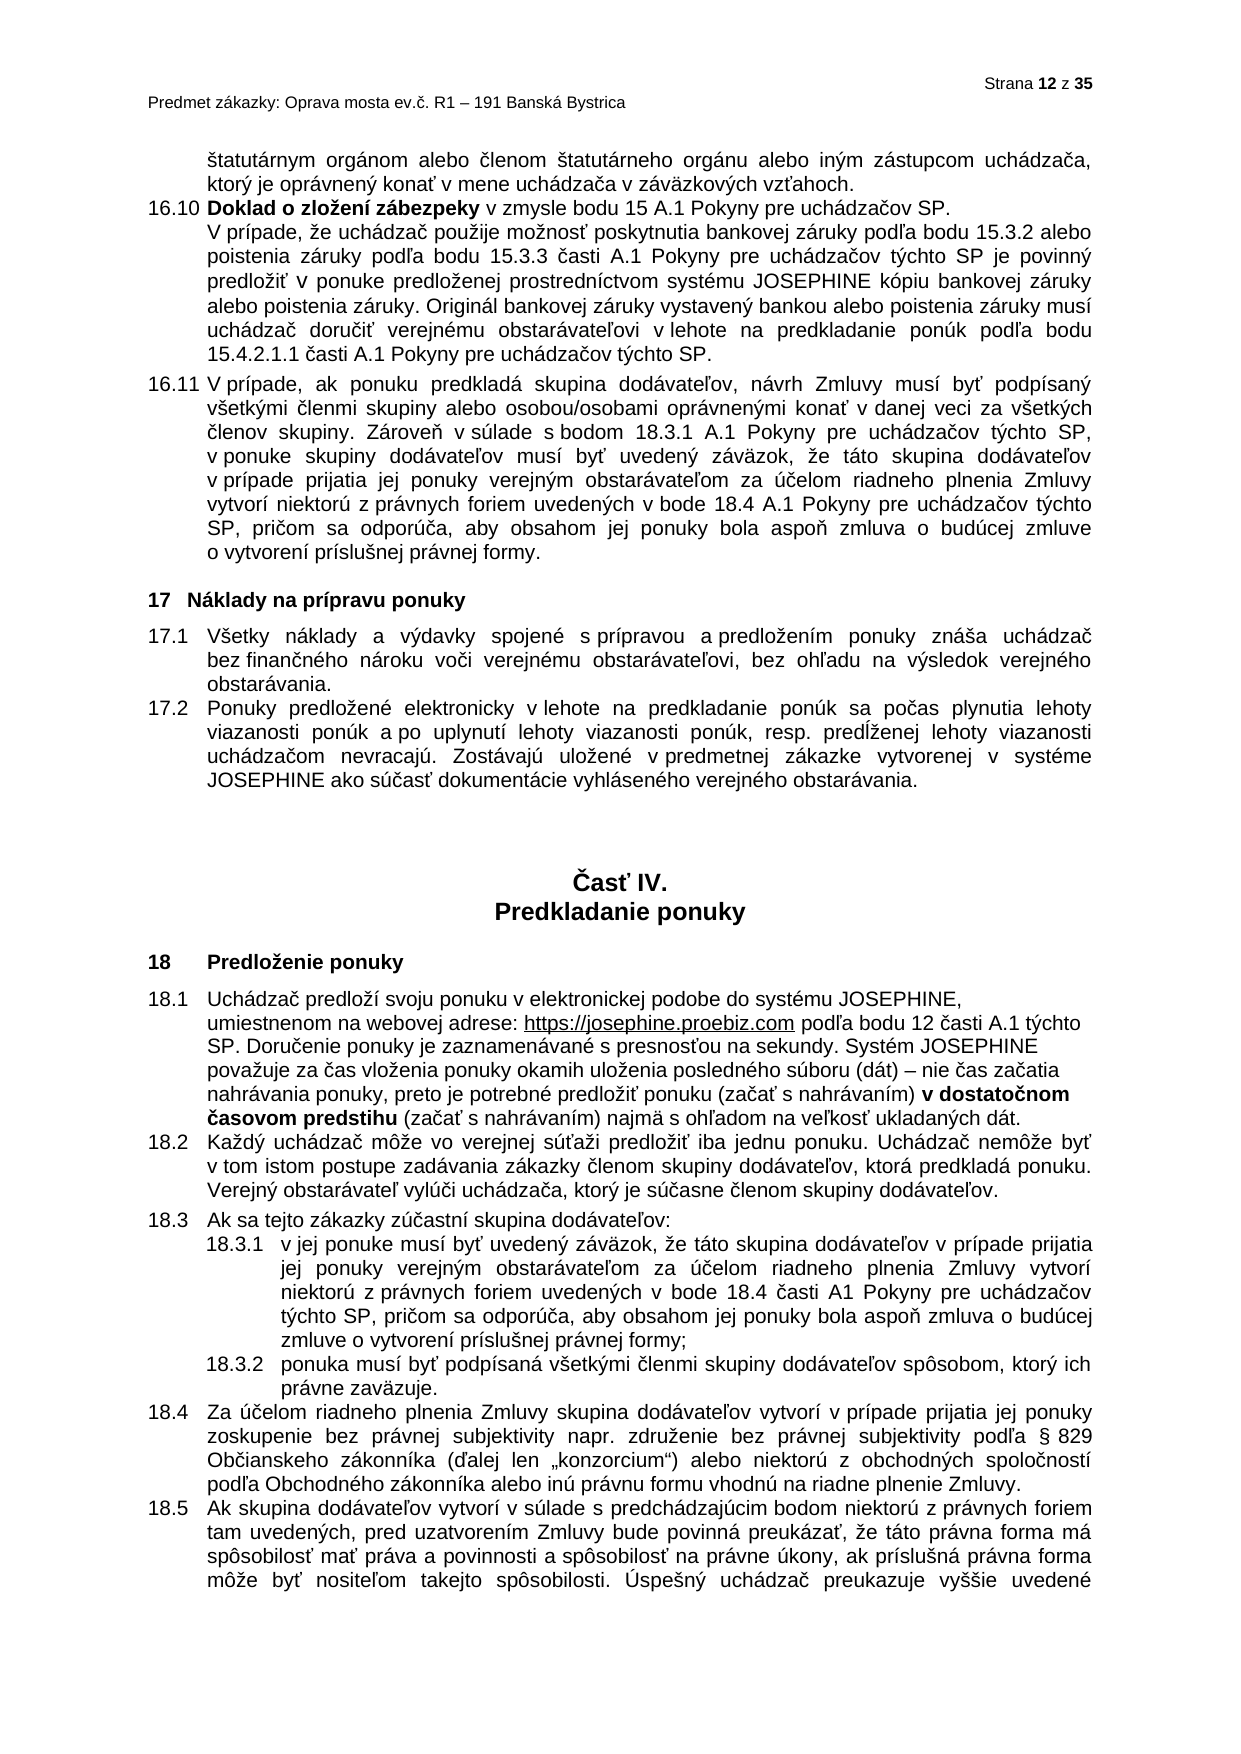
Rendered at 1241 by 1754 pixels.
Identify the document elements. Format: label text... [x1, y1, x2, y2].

list Uchádzač predloží svoju ponuku v elektronickej podobe do systému JOSEPHINE, umiestnenom na webovej adrese: https://josephine.proebiz.com podľa bodu 12 časti A.1 týchto SP. Doručenie ponuky je zaznamenávané s presnosťou na sekundy. Systém JOSEPHINE považuje za čas vloženia ponuky okamih uloženia posledného súboru (dát) – nie čas začatia nahrávania ponuky, preto je potrebné predložiť ponuku (začať s nahrávaním) v dostatočnom časovom predstihu (začať s nahrávaním) najmä s ohľadom na veľkosť ukladaných dát. [148, 986, 1092, 1130]
list Každý uchádzač môže vo verejnej súťaži predložiť iba jednu ponuku. Uchádzač nemôže byť v tom istom postupe zadávania zákazky členom skupiny dodávateľov, ktorá predkladá ponuku. Verejný obstarávateľ vylúči uchádzača, ktorý je súčasne členom skupiny dodávateľov. [148, 1130, 1092, 1202]
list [148, 148, 1092, 196]
subtitle Predloženie ponuky [148, 950, 1092, 974]
list v jej ponuke musí byť uvedený záväzok, že táto skupina dodávateľov v prípade prijatia jej ponuky verejným obstarávateľom za účelom riadneho plnenia Zmluvy vytvorí niektorú z právnych foriem uvedených v bode 18.4 časti A1 Pokyny pre uchádzačov týchto SP, pričom sa odporúča, aby obsahom jej ponuky bola aspoň zmluva o budúcej zmluve o vytvorení príslušnej právnej formy; [206, 1232, 1092, 1352]
list ponuka musí byť podpísaná všetkými členmi skupiny dodávateľov spôsobom, ktorý ich právne zaväzuje. [206, 1352, 1092, 1400]
list Ak sa tejto zákazky zúčastní skupina dodávateľov: [148, 1208, 1092, 1232]
list Ponuky predložené elektronicky v lehote na predkladanie ponúk sa počas plynutia lehoty viazanosti ponúk a po uplynutí lehoty viazanosti ponúk, resp. predĺženej lehoty viazanosti uchádzačom nevracajú. Zostávajú uložené v predmetnej zákazke vytvorenej v systéme JOSEPHINE ako súčasť dokumentácie vyhláseného verejného obstarávania. [148, 696, 1092, 792]
list Doklad o zložení zábezpeky v zmysle bodu 15 A.1 Pokyny pre uchádzačov SP. [148, 196, 1092, 219]
text V prípade, že uchádzač použije možnosť poskytnutia bankovej záruky podľa bodu 15.3.2 alebo poistenia záruky podľa bodu 15.3.3 časti A.1 Pokyny pre uchádzačov týchto SP je povinný predložiť v ponuke predloženej prostredníctvom systému JOSEPHINE kópiu bankovej záruky alebo poistenia záruky. Originál bankovej záruky vystavený bankou alebo poistenia záruky musí uchádzač doručiť verejnému obstarávateľovi v lehote na predkladanie ponúk podľa bodu 15.4.2.1.1 časti A.1 Pokyny pre uchádzačov týchto SP. [207, 219, 1092, 366]
list Za účelom riadneho plnenia Zmluvy skupina dodávateľov vytvorí v prípade prijatia jej ponuky zoskupenie bez právnej subjektivity napr. združenie bez právnej subjektivity podľa § 829 Občianskeho zákonníka (ďalej len „konzorcium“) alebo niektorú z obchodných spoločností podľa Obchodného zákonníka alebo inú právnu formu vhodnú na riadne plnenie Zmluvy. [148, 1400, 1092, 1496]
subtitle Náklady na prípravu ponuky [148, 588, 1092, 612]
list Všetky náklady a výdavky spojené s prípravou a predložením ponuky znáša uchádzač bez finančného nároku voči verejnému obstarávateľovi, bez ohľadu na výsledok verejného obstarávania. [148, 624, 1092, 696]
subtitle Časť IV. [148, 868, 1092, 897]
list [148, 1496, 1092, 1592]
subtitle Predkladanie ponuky [148, 897, 1092, 926]
list V prípade, ak ponuku predkladá skupina dodávateľov, návrh Zmluvy musí byť podpísaný všetkými členmi skupiny alebo osobou/osobami oprávnenými konať v danej veci za všetkých členov skupiny. Zároveň v súlade s bodom 18.3.1 A.1 Pokyny pre uchádzačov týchto SP, v ponuke skupiny dodávateľov musí byť uvedený záväzok, že táto skupina dodávateľov v prípade prijatia jej ponuky verejným obstarávateľom za účelom riadneho plnenia Zmluvy vytvorí niektorú z právnych foriem uvedených v bode 18.4 A.1 Pokyny pre uchádzačov týchto SP, pričom sa odporúča, aby obsahom jej ponuky bola aspoň zmluva o budúcej zmluve o vytvorení príslušnej právnej formy. [148, 372, 1092, 564]
